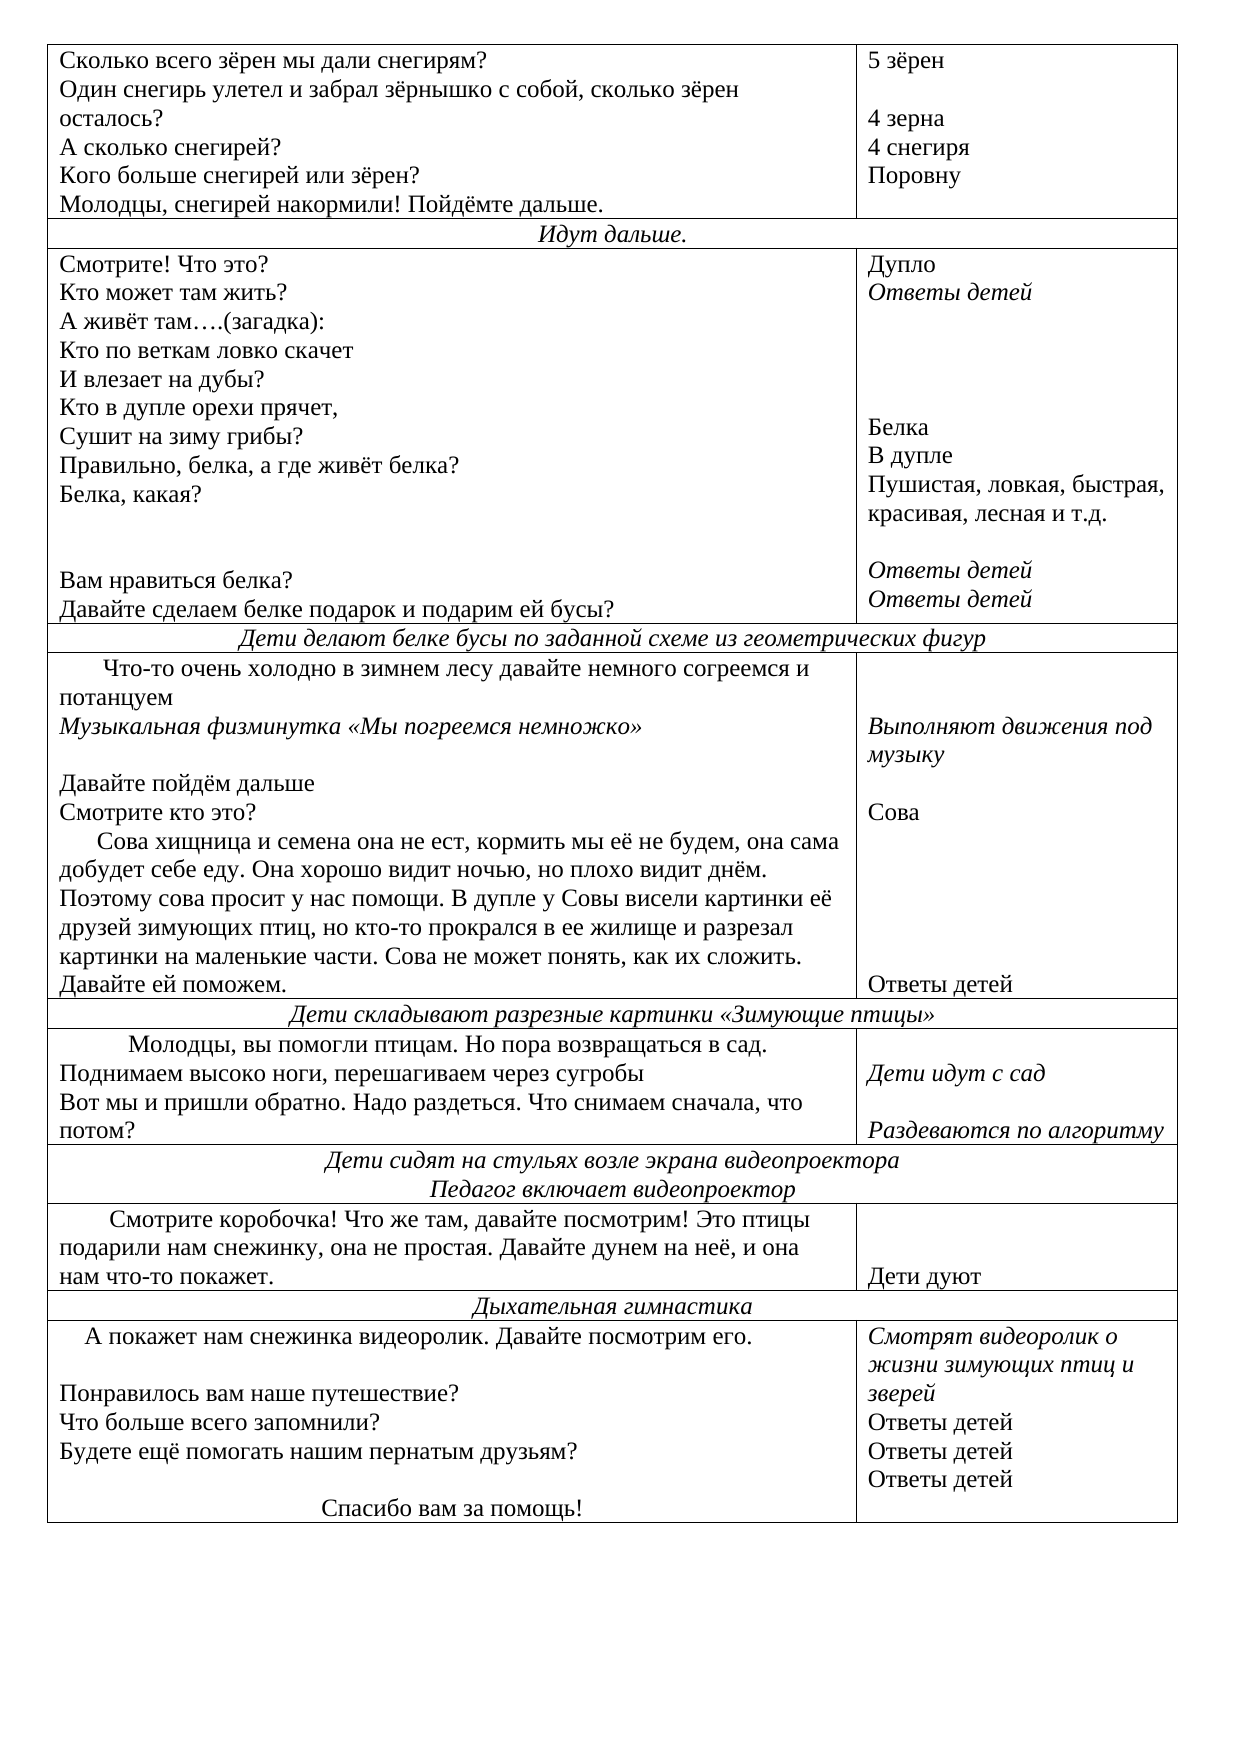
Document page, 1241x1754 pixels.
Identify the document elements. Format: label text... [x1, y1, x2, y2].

table_cell Дыхательная гимнастика [48, 1291, 1177, 1320]
table_cell Молодцы, вы помогли птицам. Но пора возвращаться в сад. Поднимаем высоко ноги, перешагиваем через сугробы Вот мы и пришли обратно. Надо раздеться. Что снимаем сначала, что потом? [48, 1029, 856, 1144]
table_cell Дети дуют [857, 1204, 1177, 1290]
table_cell Дети сидят на стульях возле экрана видеопроектора Педагог включает видеопроектор [48, 1145, 1177, 1203]
table_cell Дети идут с сад Раздеваются по алгоритму [857, 1029, 1177, 1144]
table_cell Выполняют движения под музыку Сова Ответы детей [857, 653, 1177, 998]
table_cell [857, 45, 1177, 218]
table_cell Смотрите! Что это? Кто может там жить? А живёт там….(загадка): Кто по веткам ловко скачет И влезает на дубы? Кто в дупле орехи прячет, Сушит на зиму грибы? Правильно, белка, а где живёт белка? Белка, какая? Вам нравиться белка? Давайте сделаем белке подарок и подарим ей бусы? [48, 249, 856, 622]
table_cell Дупло Ответы детей Белка В дупле Пушистая, ловкая, быстрая, красивая, лесная и т.д. Ответы детей Ответы детей [857, 249, 1177, 622]
table_cell Смотрите коробочка! Что же там, давайте посмотрим! Это птицы подарили нам снежинку, она не простая. Давайте дунем на неё, и она нам что-то покажет. [48, 1204, 856, 1290]
table_cell Смотрят видеоролик о жизни зимующих птиц и зверей Ответы детей Ответы детей Ответы детей [857, 1321, 1177, 1522]
table_cell Что-то очень холодно в зимнем лесу давайте немного согреемся и потанцуем Музыкальная физминутка «Мы погреемся немножко» Давайте пойдём дальше Смотрите кто это? Сова хищница и семена она не ест, кормить мы её не будем, она сама добудет себе еду. Она хорошо видит ночью, но плохо видит днём. Поэтому сова просит у нас помощи. В дупле у Совы висели картинки её друзей зимующих птиц, но кто-то прокрался в ее жилище и разрезал картинки на маленькие части. Сова не может понять, как их сложить. Давайте ей поможем. [48, 653, 856, 998]
table_cell Дети складывают разрезные картинки «Зимующие птицы» [48, 999, 1177, 1028]
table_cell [48, 45, 856, 218]
table_cell А покажет нам снежинка видеоролик. Давайте посмотрим его. Понравилось вам наше путешествие? Что больше всего запомнили? Будете ещё помогать нашим пернатым друзьям? Спасибо вам за помощь! [48, 1321, 856, 1522]
table_cell Идут дальше. [48, 219, 1177, 248]
table_cell Дети делают белке бусы по заданной схеме из геометрических фигур [48, 624, 1177, 652]
